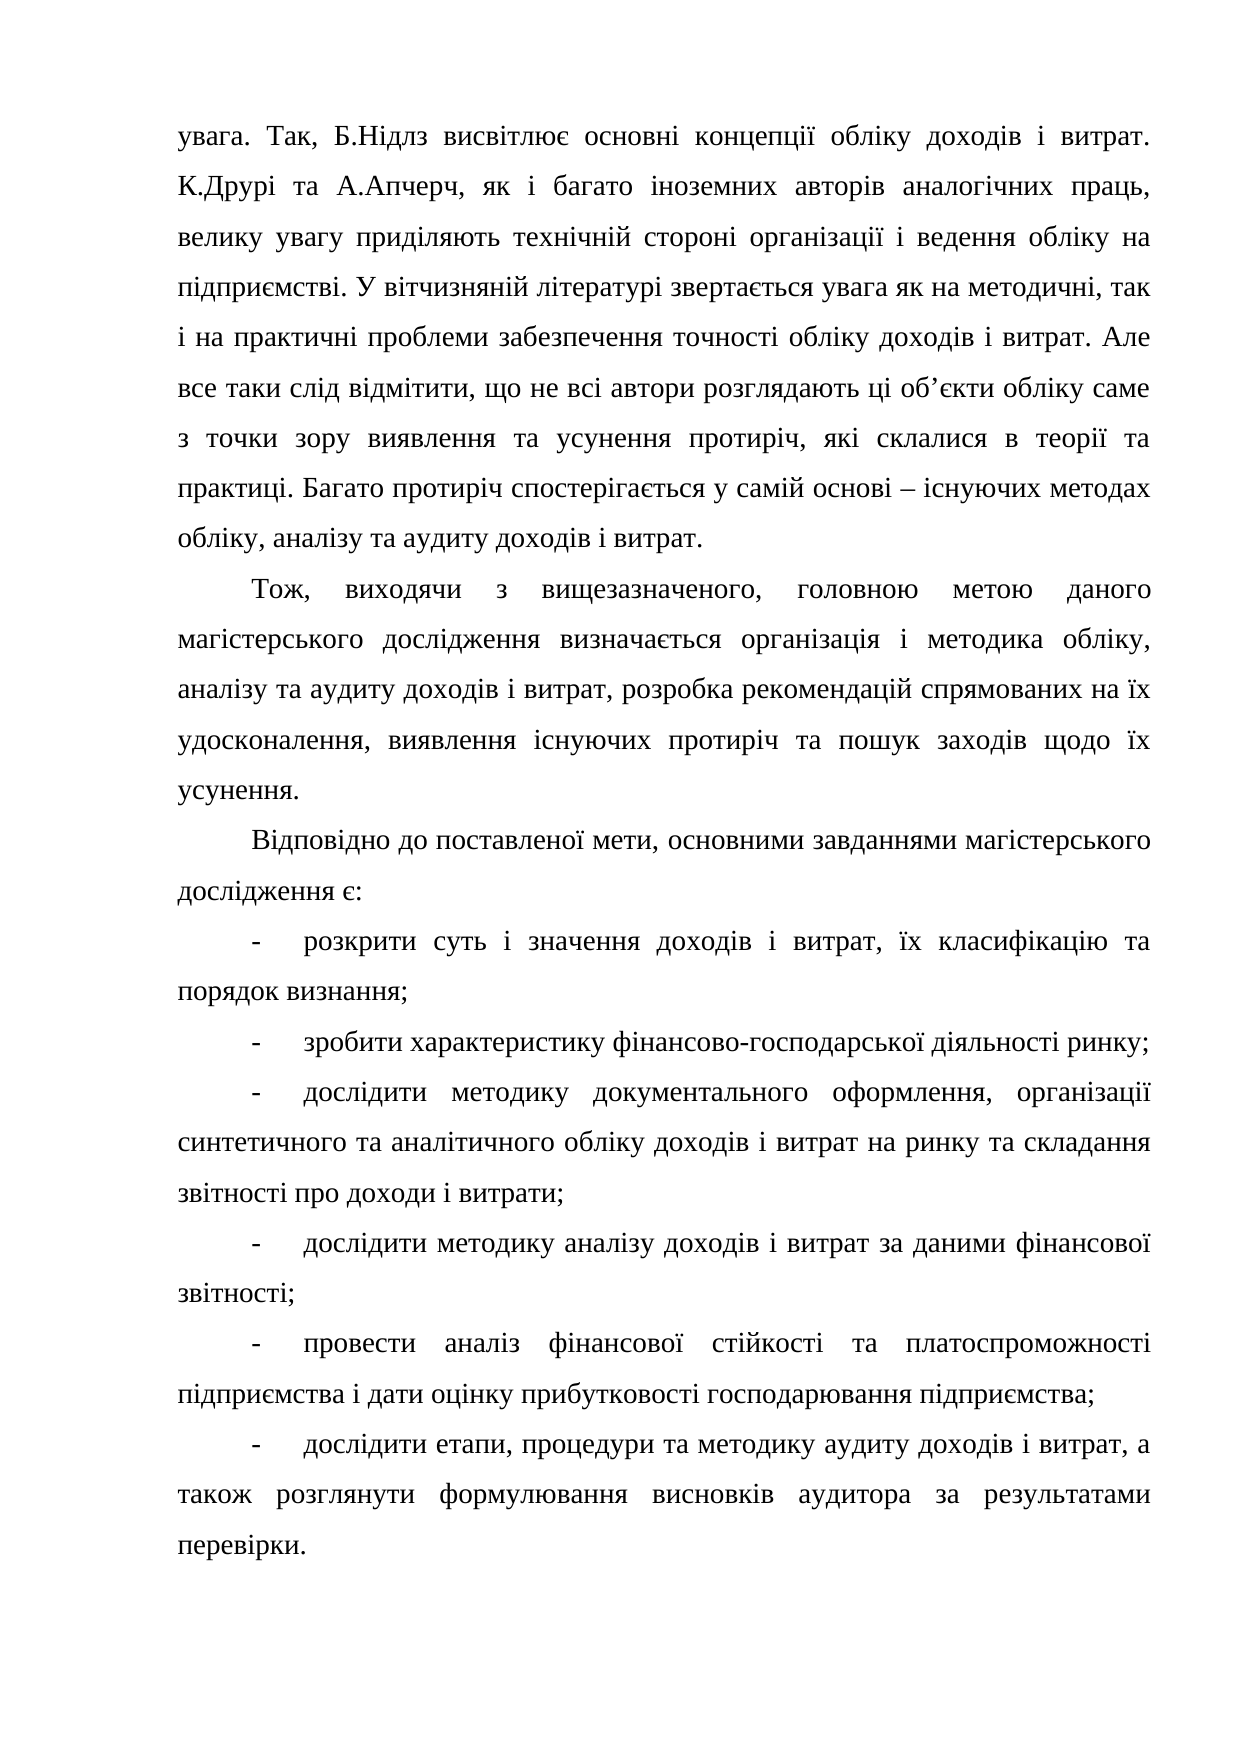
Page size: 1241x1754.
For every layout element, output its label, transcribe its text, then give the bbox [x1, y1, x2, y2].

list зробити характеристику фінансово-господарської діяльності ринку; [177, 1024, 1152, 1057]
list дослідити методику аналізу доходів і витрат за даними фінансової звітності; [177, 1225, 1152, 1309]
text Відповідно до поставленої мети, основними завданнями магістерського дослідження є: [177, 822, 1152, 906]
list дослідити етапи, процедури та методику аудиту доходів і витрат, а також розглянути формулювання висновків аудитора за результатами перевірки. [177, 1426, 1152, 1560]
text Тож, виходячи з вищезазначеного, головною метою даного магістерського дослідження визначається організація і методика обліку, аналізу та аудиту доходів і витрат, розробка рекомендацій спрямованих на їх удосконалення, виявлення існуючих протиріч та пошук заходів щодо їх усунення. [177, 571, 1152, 806]
list дослідити методику документального оформлення, організації синтетичного та аналітичного обліку доходів і витрат на ринку та складання звітності про доходи і витрати; [177, 1074, 1152, 1208]
list провести аналіз фінансової стійкості та платоспроможності підприємства і дати оцінку прибутковості господарювання підприємства; [177, 1326, 1152, 1409]
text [177, 118, 1152, 554]
list розкрити суть і значення доходів і витрат, їх класифікацію та порядок визнання; [177, 923, 1152, 1007]
